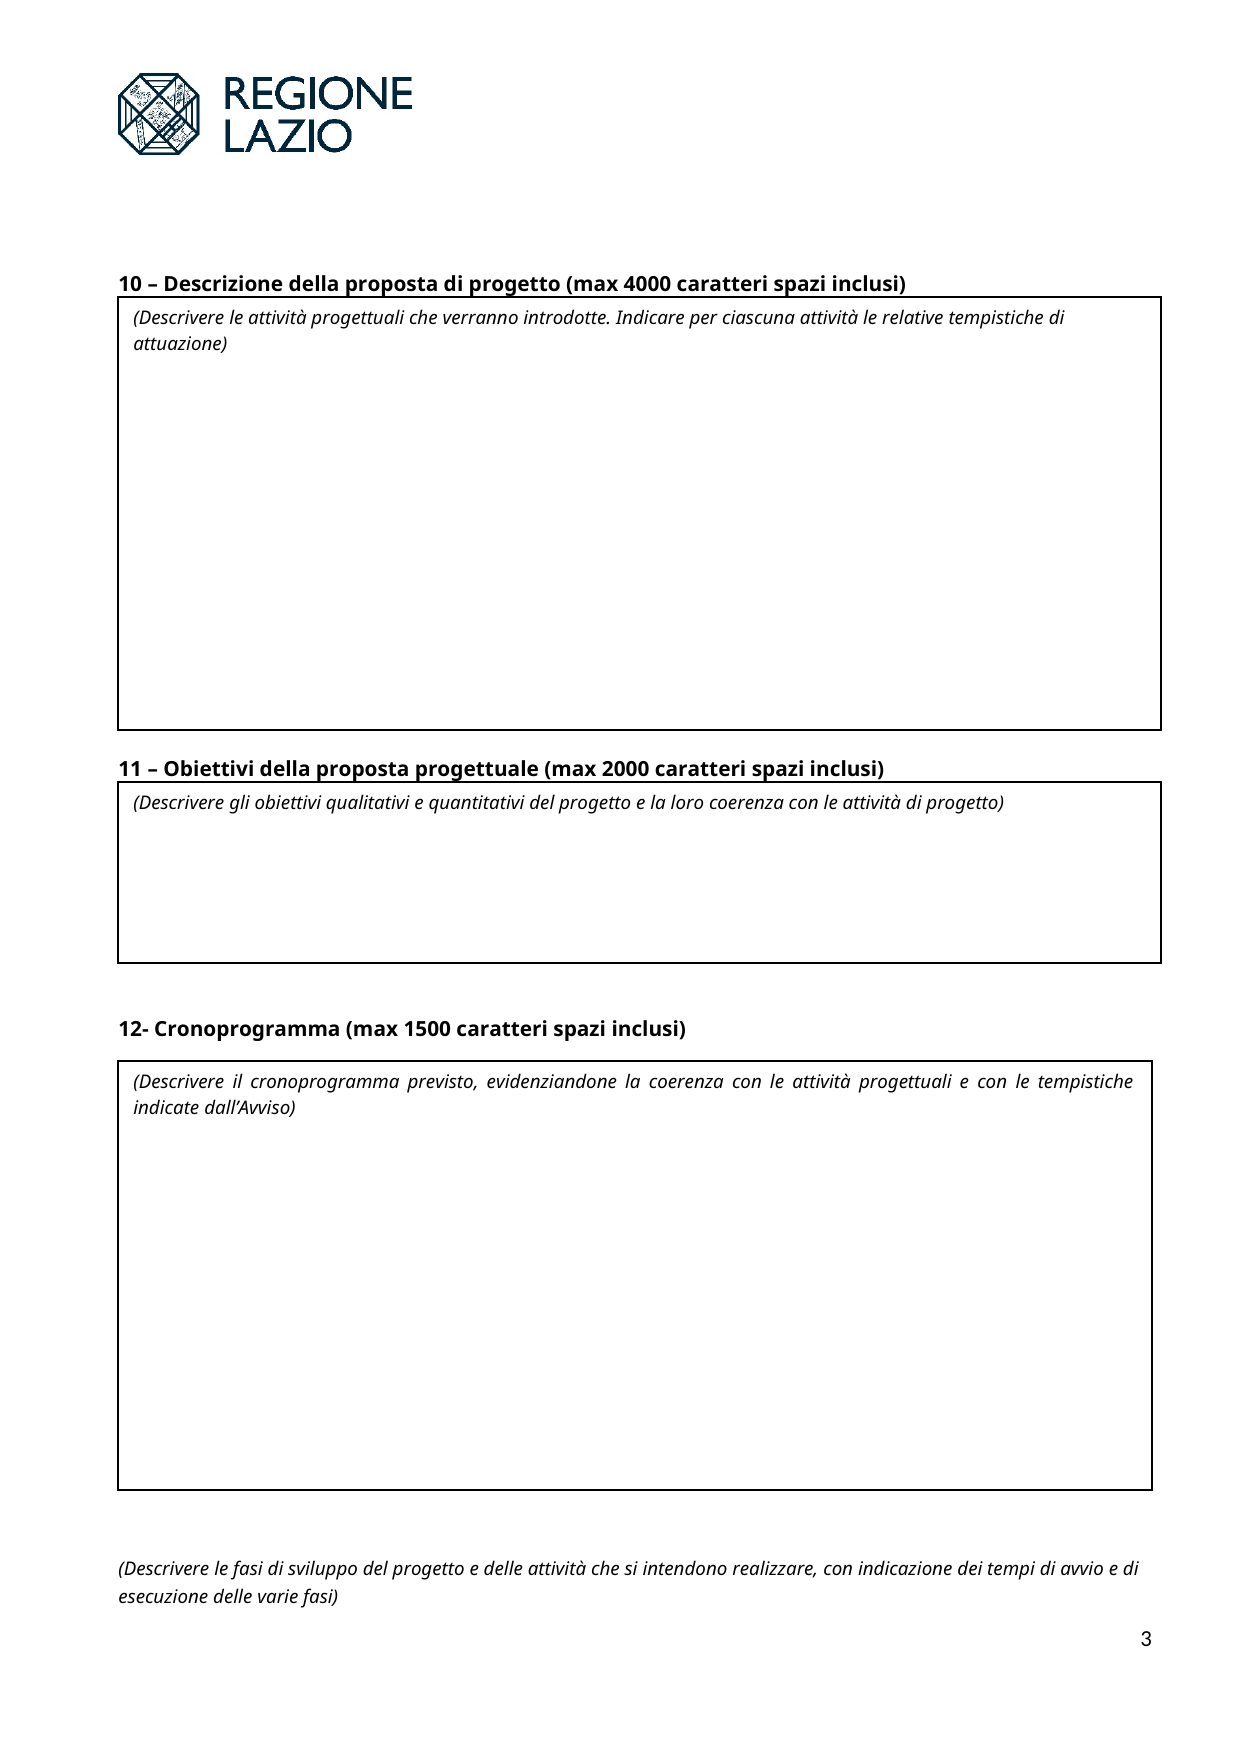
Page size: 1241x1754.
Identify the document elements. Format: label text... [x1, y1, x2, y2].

text 12- Cronoprogramma (max 1500 caratteri spazi inclusi) [118, 1014, 1152, 1042]
text (Descrivere le fasi di sviluppo del progetto e delle attività che si intendono realizzare, con indicazione dei tempi di avvio e di esecuzione delle varie fasi) [118, 1556, 1152, 1608]
text 11 – Obiettivi della proposta progettuale (max 2000 caratteri spazi inclusi) [118, 754, 1152, 781]
picture [118, 73, 412, 155]
text 10 – Descrizione della proposta di progetto (max 4000 caratteri spazi inclusi) [118, 269, 1152, 296]
